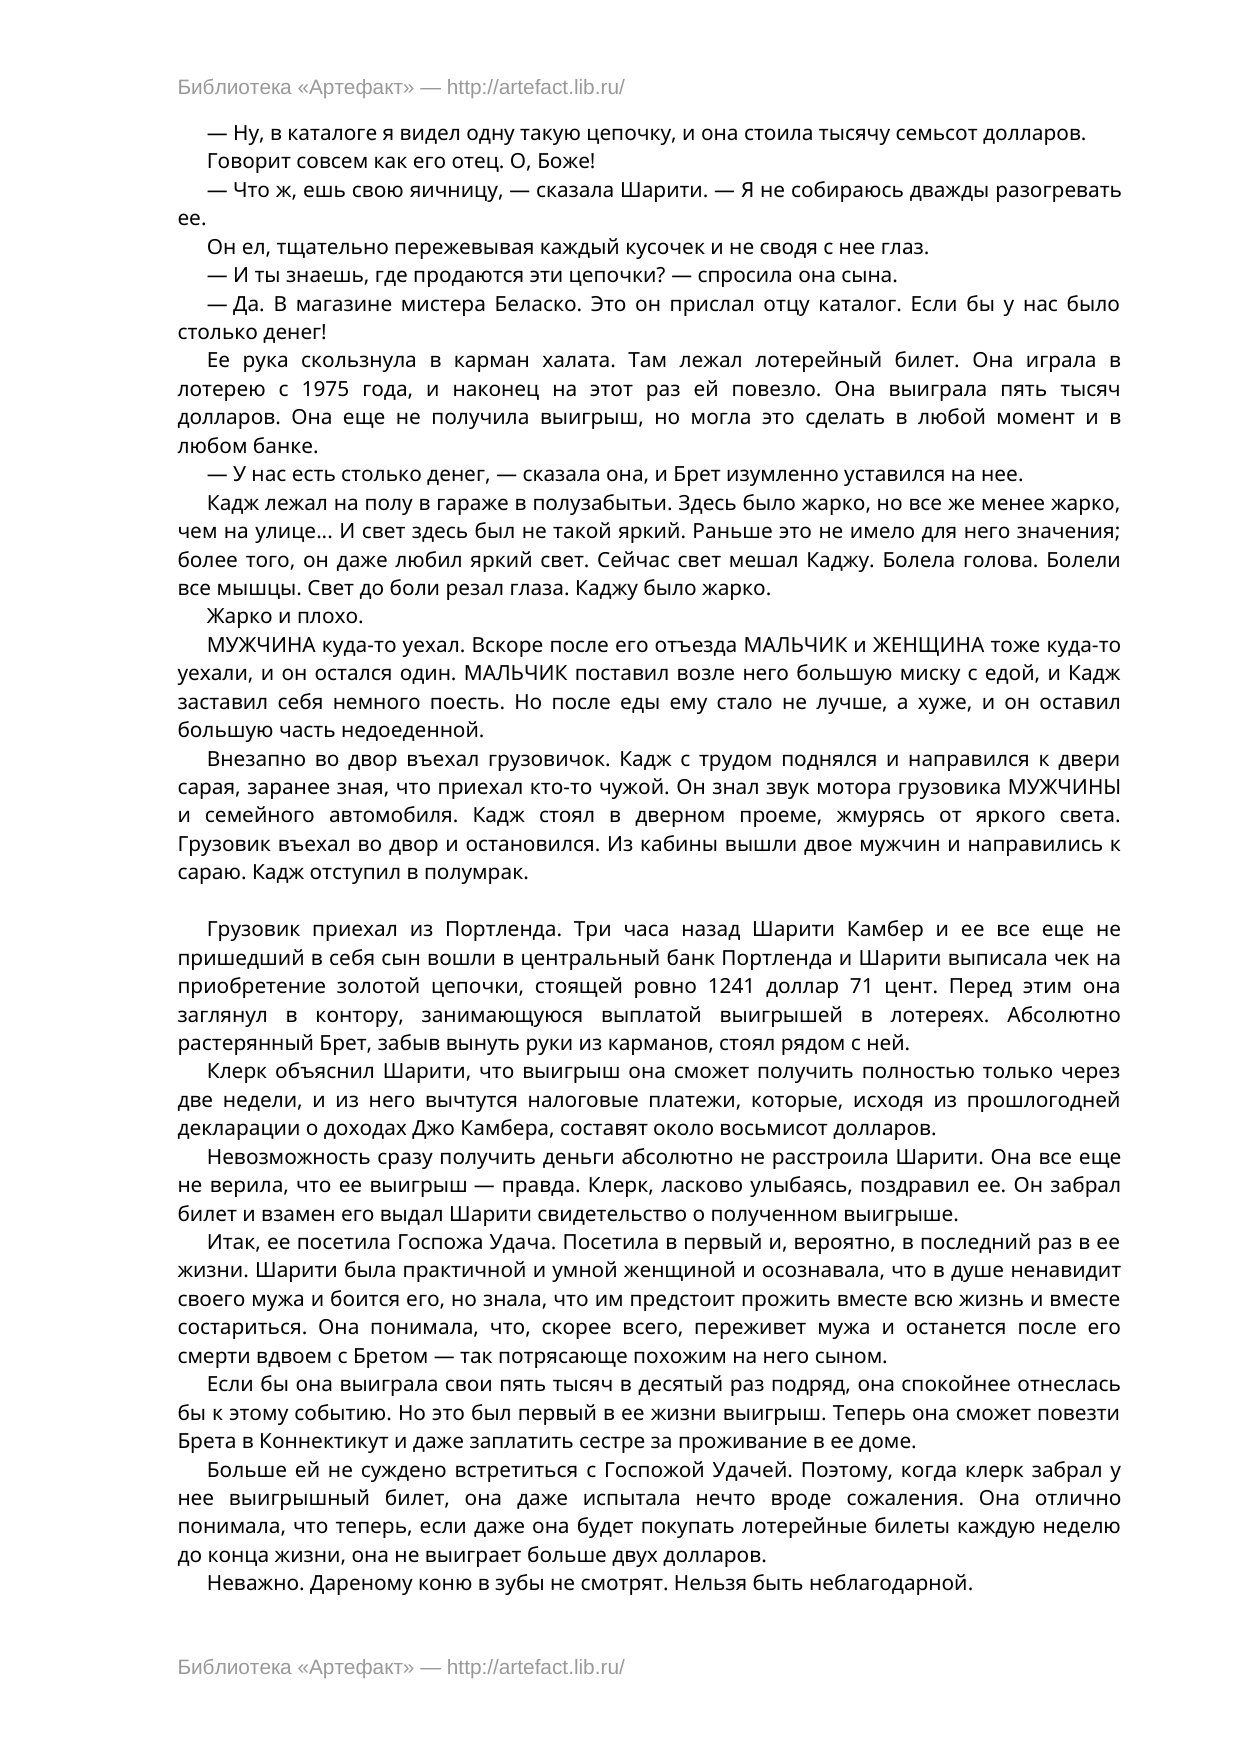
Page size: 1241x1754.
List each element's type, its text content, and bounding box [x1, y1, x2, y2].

text — У нас есть столько денег, — сказала она, и Брет изумленно уставился на нее. [177, 459, 1122, 488]
text — Ну, в каталоге я видел одну такую цепочку, и она стоила тысячу семьсот долларов. [177, 118, 1122, 147]
text Невозможность сразу получить деньги абсолютно не расстроила Шарити. Она все еще не верила, что ее выигрыш — правда. Клерк, ласково улыбаясь, поздравил ее. Он забрал билет и взамен его выдал Шарити свидетельство о полученном выигрыше. [177, 1142, 1122, 1227]
text Итак, ее посетила Госпожа Удача. Посетила в первый и, вероятно, в последний раз в ее жизни. Шарити была практичной и умной женщиной и осознавала, что в душе ненавидит своего мужа и боится его, но знала, что им предстоит прожить вместе всю жизнь и вместе состариться. Она понимала, что, скорее всего, переживет мужа и останется после его смерти вдвоем с Бретом — так потрясающе похожим на него сыном. [177, 1227, 1122, 1369]
text МУЖЧИНА куда-то уехал. Вскоре после его отъезда МАЛЬЧИК и ЖЕНЩИНА тоже куда-то уехали, и он остался один. МАЛЬЧИК поставил возле него большую миску с едой, и Кадж заставил себя немного поесть. Но после еды ему стало не лучше, а хуже, и он оставил большую часть недоеденной. [177, 630, 1122, 744]
text Клерк объяснил Шарити, что выигрыш она сможет получить полностью только через две недели, и из него вычтутся налоговые платежи, которые, исходя из прошлогодней декларации о доходах Джо Камбера, составят около восьмисот долларов. [177, 1057, 1122, 1142]
text — Да. В магазине мистера Беласко. Это он прислал отцу каталог. Если бы у нас было столько денег! [177, 289, 1122, 346]
text Грузовик приехал из Портленда. Три часа назад Шарити Камбер и ее все еще не пришедший в себя сын вошли в центральный банк Портленда и Шарити выписала чек на приобретение золотой цепочки, стоящей ровно 1241 доллар 71 цент. Перед этим она заглянул в контору, занимающуюся выплатой выигрышей в лотереях. Абсолютно растерянный Брет, забыв вынуть руки из карманов, стоял рядом с ней. [177, 914, 1122, 1057]
text Ее рука скользнула в карман халата. Там лежал лотерейный билет. Она играла в лотерею с 1975 года, и наконец на этот раз ей повезло. Она выиграла пять тысяч долларов. Она еще не получила выигрыш, но могла это сделать в любой момент и в любом банке. [177, 346, 1122, 459]
text Больше ей не суждено встретиться с Госпожой Удачей. Поэтому, когда клерк забрал у нее выигрышный билет, она даже испытала нечто вроде сожаления. Она отлично понимала, что теперь, если даже она будет покупать лотерейные билеты каждую неделю до конца жизни, она не выиграет больше двух долларов. [177, 1455, 1122, 1568]
text Кадж лежал на полу в гараже в полузабытьи. Здесь было жарко, но все же менее жарко, чем на улице... И свет здесь был не такой яркий. Раньше это не имело для него значения; более того, он даже любил яркий свет. Сейчас свет мешал Каджу. Болела голова. Болели все мышцы. Свет до боли резал глаза. Каджу было жарко. [177, 488, 1122, 602]
text Жарко и плохо. [177, 602, 1122, 630]
text Говорит совсем как его отец. О, Боже! [177, 147, 1122, 175]
text Неважно. Дареному коню в зубы не смотрят. Нельзя быть неблагодарной. [177, 1568, 1122, 1597]
text — И ты знаешь, где продаются эти цепочки? — спросила она сына. [177, 260, 1122, 289]
text Он ел, тщательно пережевывая каждый кусочек и не сводя с нее глаз. [177, 232, 1122, 260]
text — Что ж, ешь свою яичницу, — сказала Шарити. — Я не собираюсь дважды разогревать ее. [177, 175, 1122, 232]
text Если бы она выиграла свои пять тысяч в десятый раз подряд, она спокойнее отнеслась бы к этому событию. Но это был первый в ее жизни выигрыш. Теперь она сможет повезти Брета в Коннектикут и даже заплатить сестре за проживание в ее доме. [177, 1369, 1122, 1455]
text Внезапно во двор въехал грузовичок. Кадж с трудом поднялся и направился к двери сарая, заранее зная, что приехал кто-то чужой. Он знал звук мотора грузовика МУЖЧИНЫ и семейного автомобиля. Кадж стоял в дверном проеме, жмурясь от яркого света. Грузовик въехал во двор и остановился. Из кабины вышли двое мужчин и направились к сараю. Кадж отступил в полумрак. [177, 744, 1122, 886]
